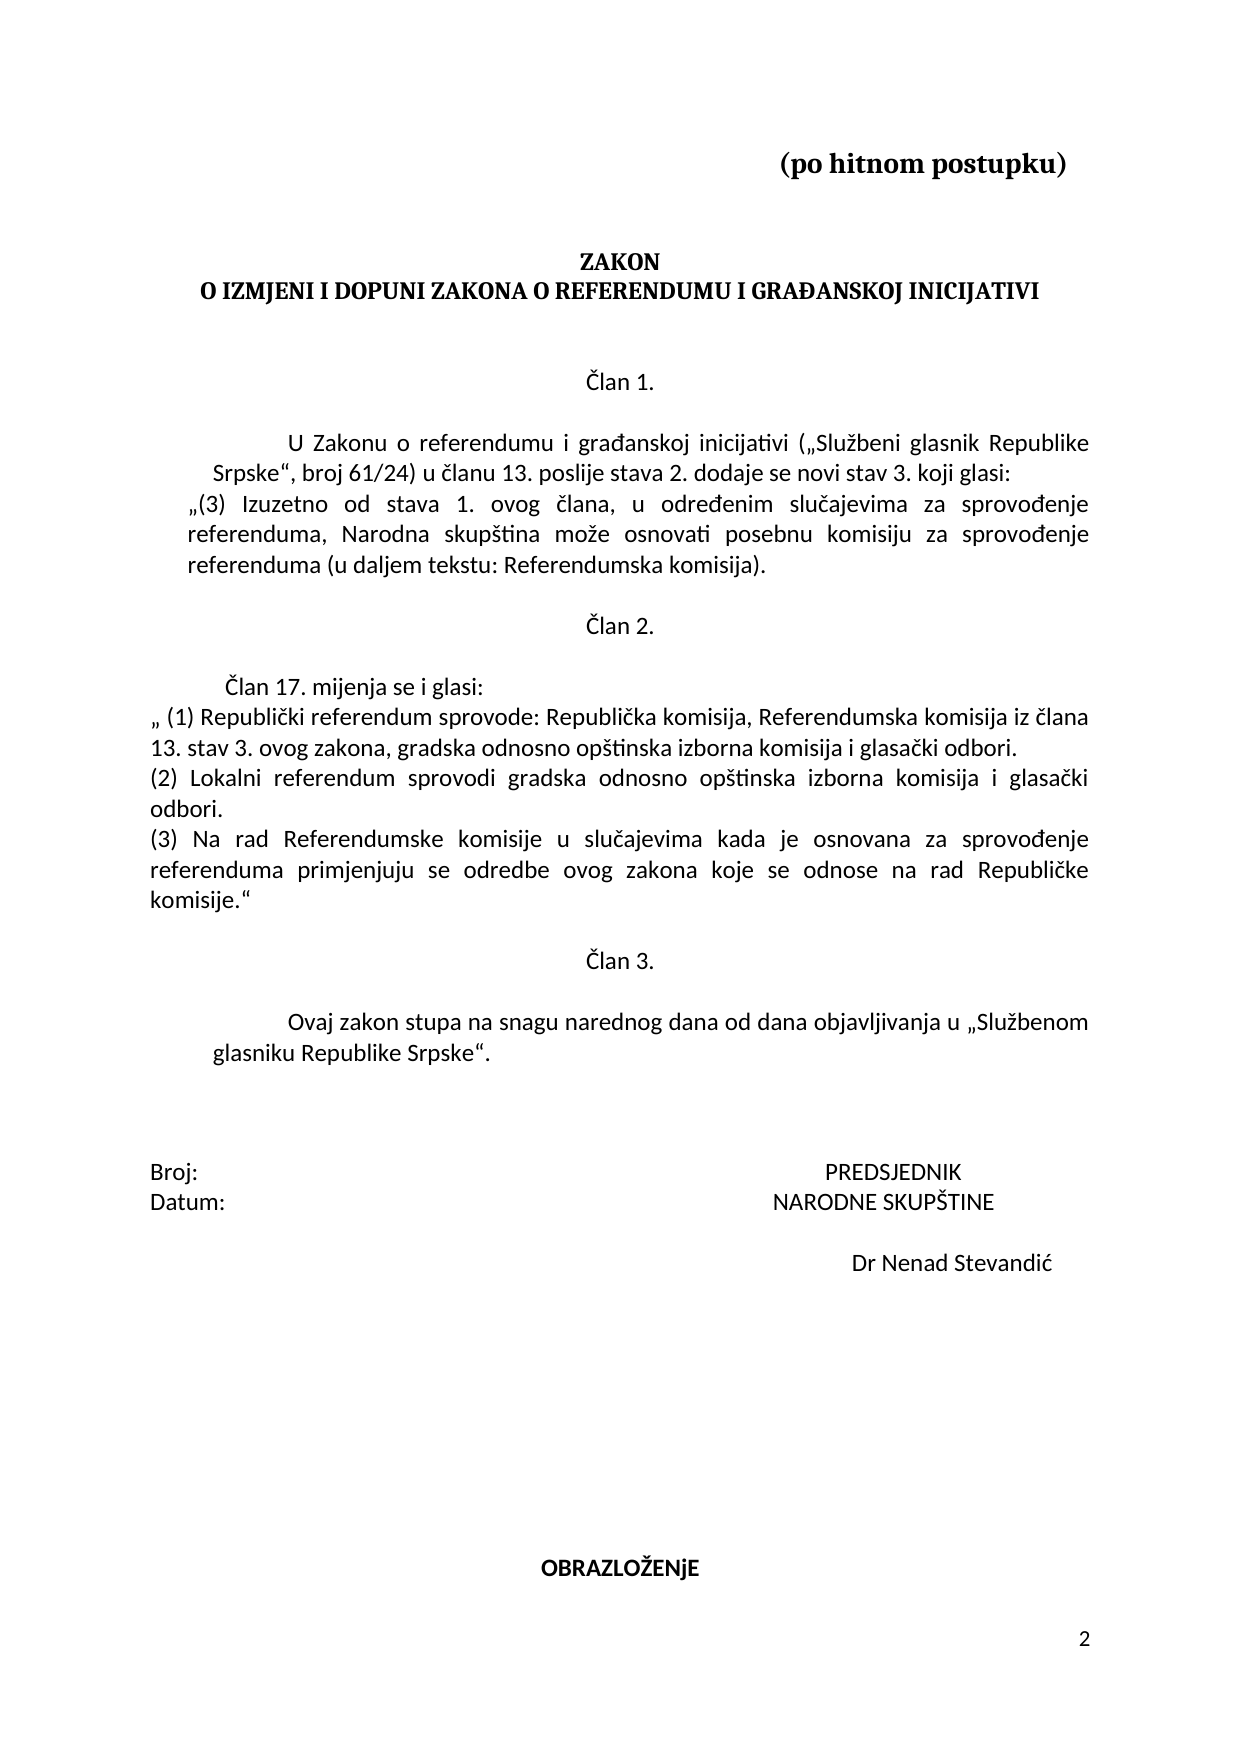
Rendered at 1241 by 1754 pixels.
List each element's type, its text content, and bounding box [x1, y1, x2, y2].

text Član 3. [150, 946, 1090, 976]
text ZAKON [150, 248, 1090, 277]
text Član 17. mijenja se i glasi: [150, 671, 1090, 701]
text (3) Na rad Referendumske komisije u slučajevima kada je osnovana za sprovođenje referenduma primjenjuju se odredbe ovog zakona koje se odnose na rad Republičke komisije.“ [150, 823, 1090, 915]
text „(3) Izuzetno od stava 1. ovog člana, u određenim slučajevima za sprovođenje referenduma, Narodna skupština može osnovati posebnu komisiju za sprovođenje referenduma (u daljem tekstu: Referendumska komisija). [187, 488, 1090, 579]
text „ (1) Republički referendum sprovode: Republička komisija, Referendumska komisija iz člana 13. stav 3. ovog zakona, gradska odnosno opštinska izborna komisija i glasački odbori. [150, 701, 1090, 762]
text Ovaj zakon stupa na snagu narednog dana od dana objavljivanja u „Službenom glasniku Republike Srpske“. [213, 1007, 1090, 1068]
text Član 2. [150, 610, 1090, 640]
text OBRAZLOŽENjE [150, 1552, 1090, 1583]
text (po hitnom postupku) [750, 148, 1090, 181]
text Datum: NARODNE SKUPŠTINE [150, 1186, 1090, 1217]
text O IZMJENI I DOPUNI ZAKONA O REFERENDUMU I GRAĐANSKOJ INICIJATIVI [150, 277, 1090, 306]
text U Zakonu o referendumu i građanskoj inicijativi („Službeni glasnik Republike Srpske“, broj 61/24) u članu 13. poslije stava 2. dodaje se novi stav 3. koji glasi: [213, 427, 1090, 488]
text Broj: PREDSJEDNIK [150, 1156, 1090, 1186]
text Član 1. [150, 366, 1090, 396]
text Dr Nenad Stevandić [213, 1247, 1090, 1278]
text (2) Lokalni referendum sprovodi gradska odnosno opštinska izborna komisija i glasački odbori. [150, 762, 1090, 823]
